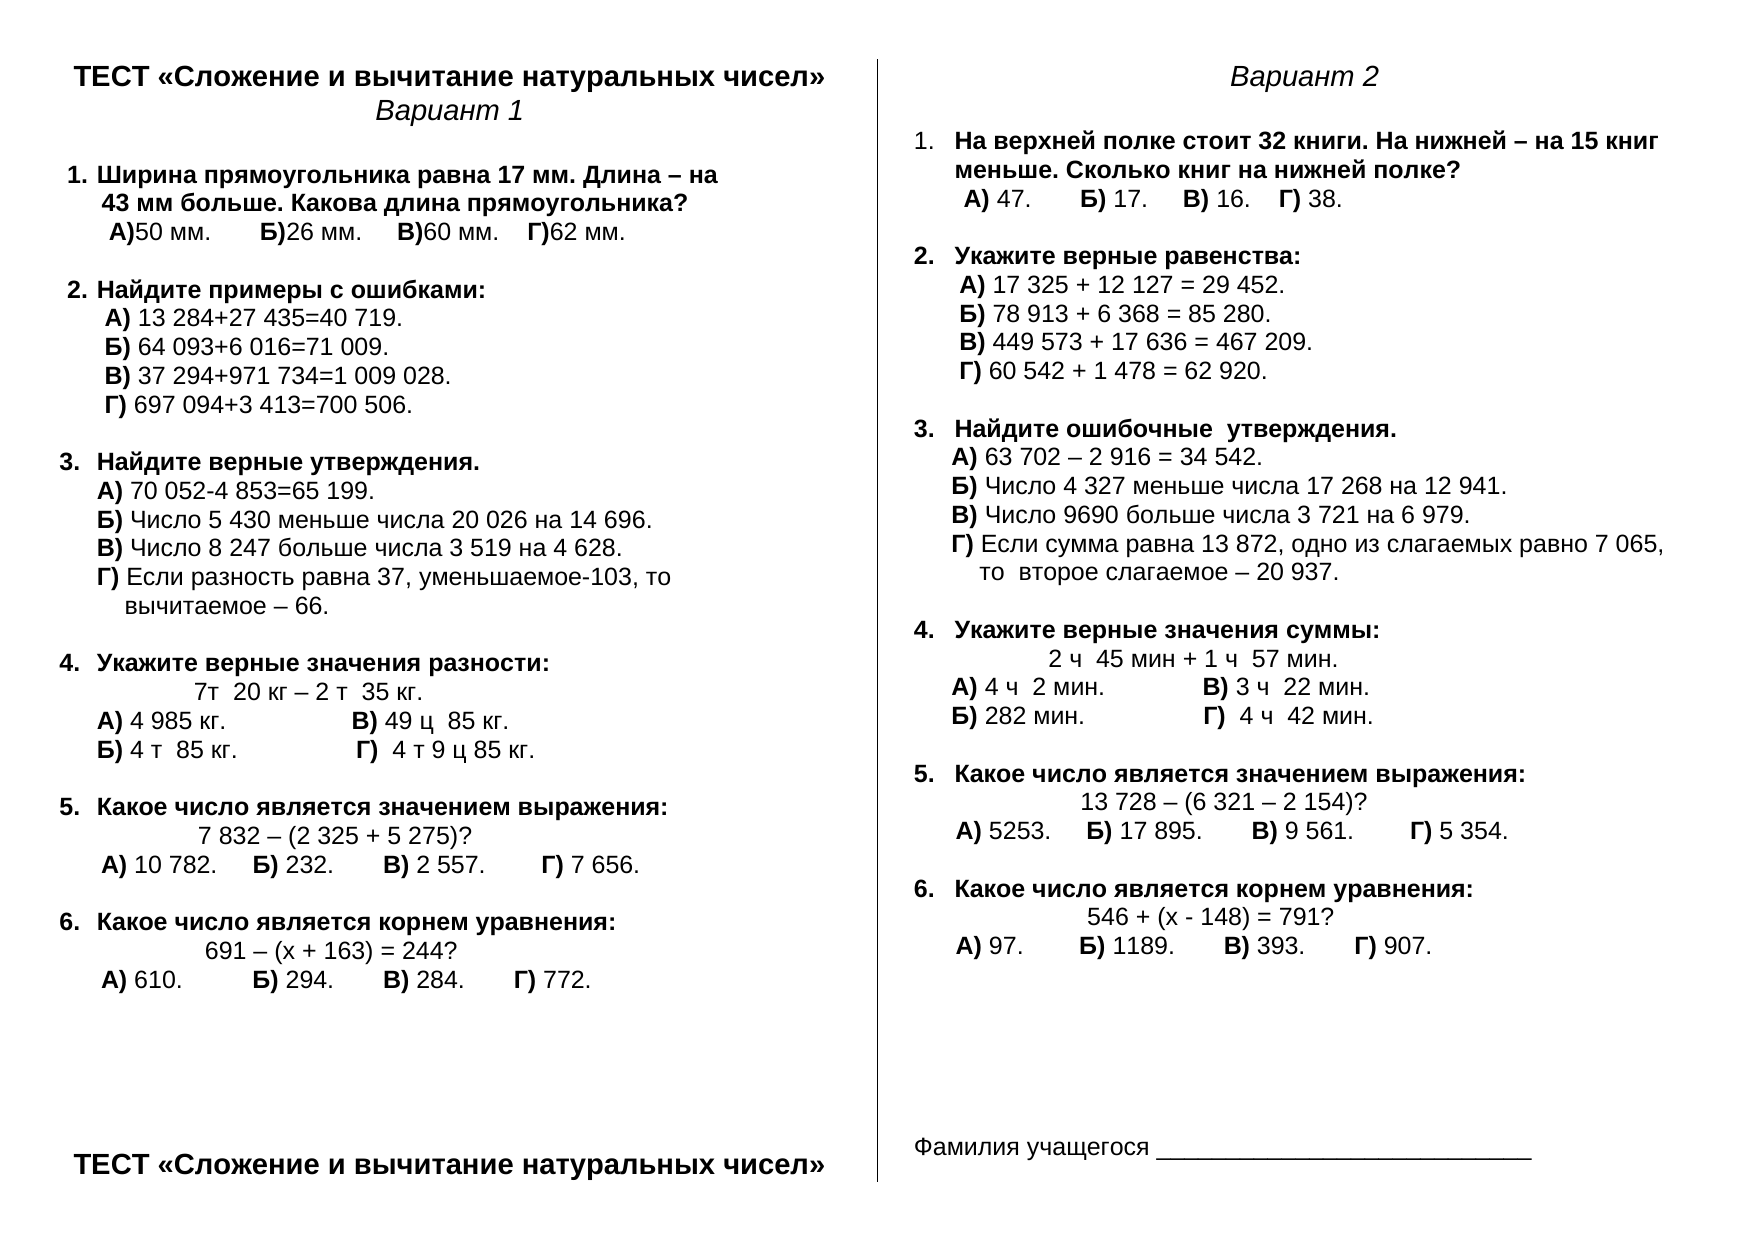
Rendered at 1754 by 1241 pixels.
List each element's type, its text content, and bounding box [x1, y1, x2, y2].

text Вариант 1 [59, 93, 840, 126]
text Б) 282 мин. Г) 4 ч 42 мин. [951, 701, 1695, 730]
text Б) 78 913 + 6 368 = 85 280. [959, 299, 1695, 327]
text А) 47. Б) 17. В) 16. Г) 38. [922, 184, 1695, 212]
list Какое число является значением выражения: [914, 759, 1695, 787]
text Г) 60 542 + 1 478 = 62 920. [959, 356, 1695, 385]
text 691 – (х + 163) = 244? [59, 936, 840, 965]
text А) 4 ч 2 мин. В) 3 ч 22 мин. [951, 672, 1695, 701]
text Б) 64 093+6 016=71 009. [104, 332, 840, 361]
text А) 10 782. Б) 232. В) 2 557. Г) 7 656. [59, 850, 840, 878]
text А) 13 284+27 435=40 719. [104, 303, 840, 332]
text 2 ч 45 мин + 1 ч 57 мин. [951, 644, 1695, 672]
text В) 449 573 + 17 636 = 467 209. [959, 327, 1695, 356]
text 546 + (х - 148) = 791? [914, 902, 1695, 931]
text 7т – 2 т . [97, 677, 840, 706]
title ТЕСТ «Сложение и вычитание натуральных чисел» [59, 59, 840, 93]
text А) 5253. Б) 17 895. В) 9 561. Г) 5 354. [914, 816, 1695, 845]
text А) 70 052-4 853=65 199. [97, 476, 840, 505]
list Найдите верные утверждения. [59, 447, 840, 476]
text А) 97. Б) 1189. В) 393. Г) 907. [914, 931, 1695, 960]
list Какое число является корнем уравнения: [914, 874, 1695, 902]
text больше. Какова длина прямоугольника? [67, 188, 840, 217]
text 13 728 – (6 321 – 2 154)? [914, 787, 1695, 816]
text А). Б). В). Г). [67, 217, 840, 246]
text Г) Если сумма равна 13 872, одно из слагаемых равно 7 065, [951, 529, 1695, 557]
list Какое число является корнем уравнения: [59, 907, 840, 936]
text В) Число 8 247 больше числа 3 519 на 4 628. [97, 533, 840, 562]
text 7 832 – (2 325 + 5 275)? [59, 821, 840, 850]
text Вариант 2 [914, 59, 1695, 93]
text А) 17 325 + 12 127 = 29 452. [959, 270, 1695, 299]
text Г) 697 094+3 413=700 506. [104, 390, 840, 418]
subtitle На верхней полке стоит 32 книги. На нижней – на 15 книг меньше. Сколько книг на нижней полке? [914, 126, 1695, 184]
text В) Число 9690 больше числа 3 721 на 6 979. [951, 500, 1695, 529]
list Укажите верные значения суммы: [914, 615, 1695, 644]
text А) . В) 49 ц . [97, 706, 840, 735]
text А) 63 702 – 2 916 = 34 542. [951, 442, 1695, 471]
text Б) Число 4 327 меньше числа 17 268 на 12 941. [951, 471, 1695, 500]
list Ширина прямоугольника равна . Длина – на [67, 160, 840, 188]
text то второе слагаемое – 20 937. [951, 557, 1695, 586]
list Найдите примеры с ошибками: [67, 275, 840, 303]
list Укажите верные значения разности: [59, 648, 840, 677]
list Укажите верные равенства: [914, 241, 1695, 270]
text Б) Число 5 430 меньше числа 20 026 на 14 696. [97, 505, 840, 533]
title ТЕСТ «Сложение и вычитание натуральных чисел» [59, 1147, 840, 1180]
text Б) 4 т . Г) 4 т 9 ц . [97, 735, 840, 763]
text В) 37 294+971 734=1 009 028. [104, 361, 840, 390]
text вычитаемое – 66. [97, 591, 840, 620]
list Какое число является значением выражения: [59, 792, 840, 821]
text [914, 1132, 1695, 1161]
text Г) Если разность равна 37, уменьшаемое-103, то [97, 562, 840, 591]
list Найдите ошибочные утверждения. [914, 414, 1695, 442]
text А) 610. Б) 294. В) 284. Г) 772. [59, 965, 840, 993]
